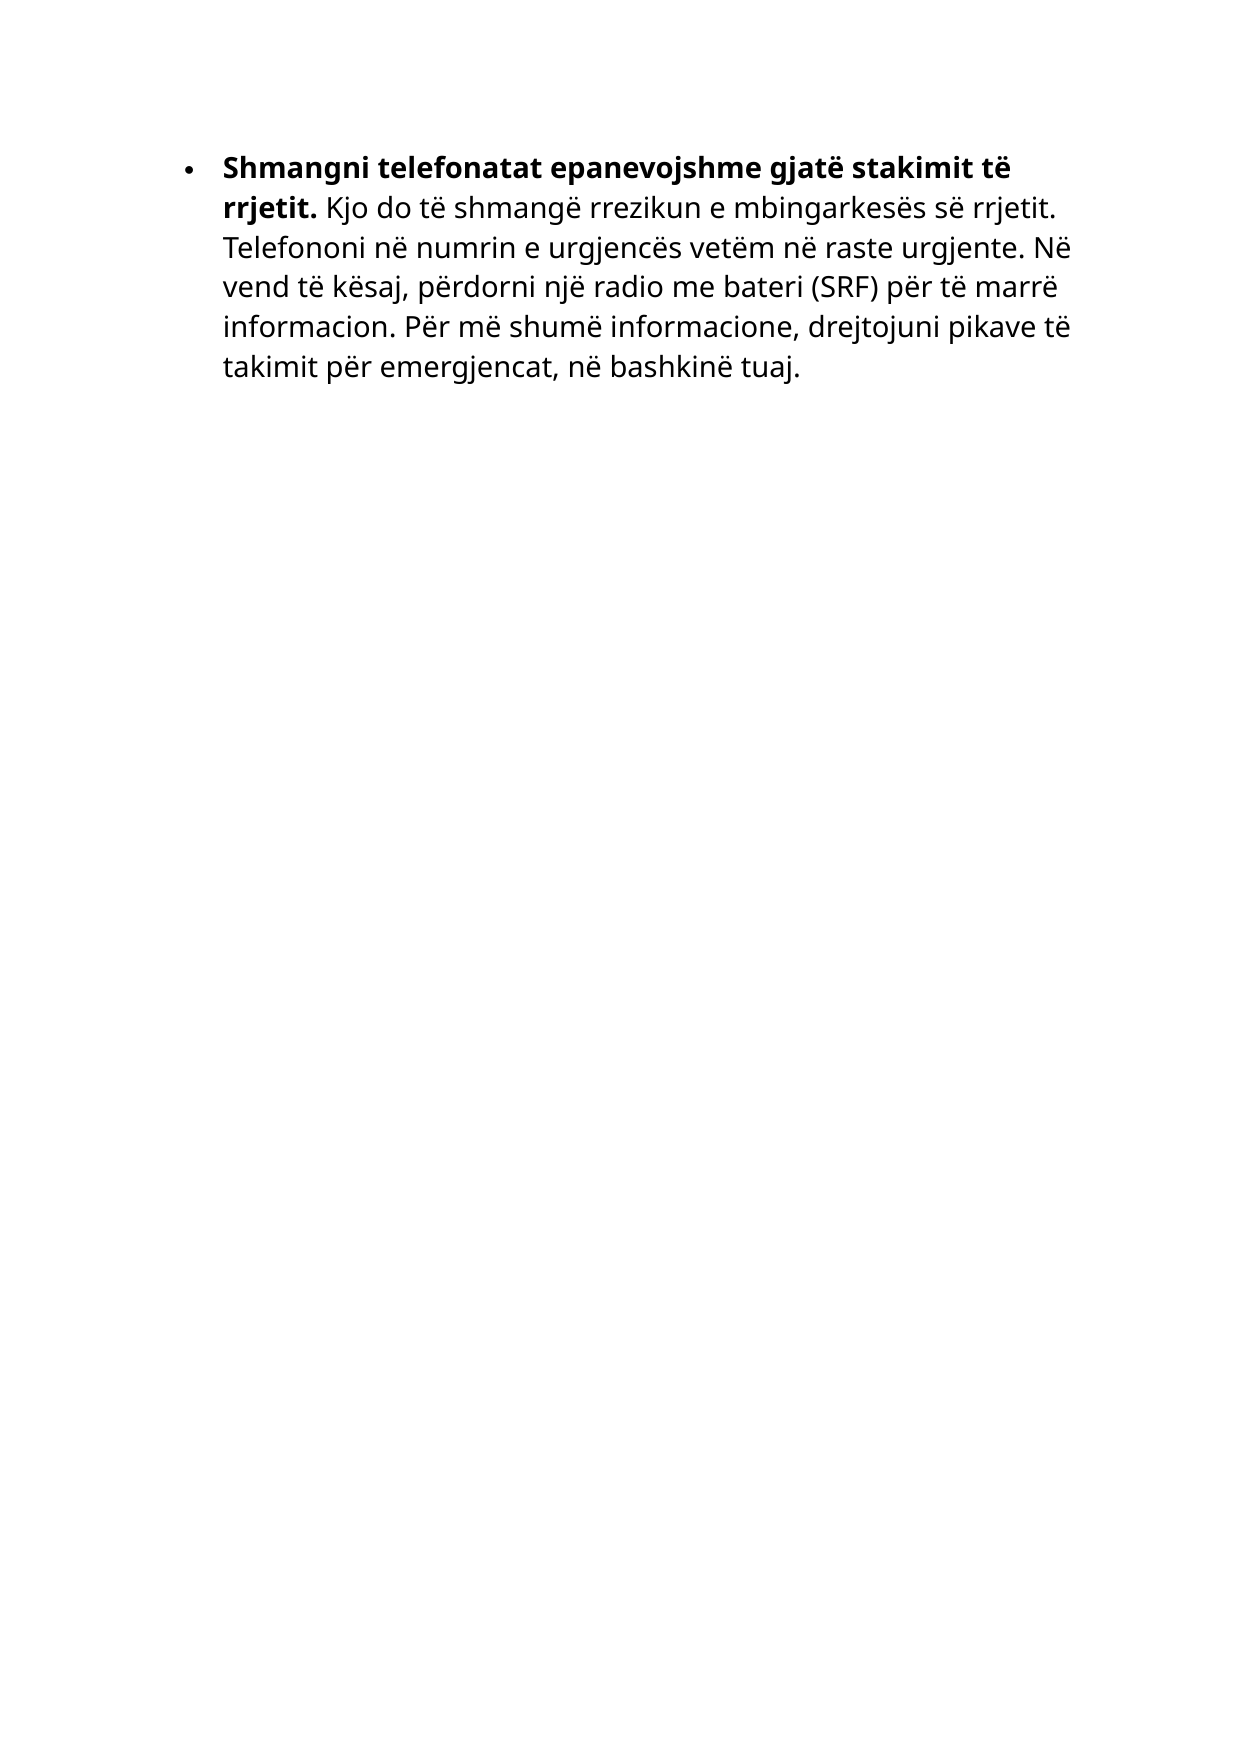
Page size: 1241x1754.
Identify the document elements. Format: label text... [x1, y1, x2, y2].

list Shmangni telefonatat epanevojshme gjatë stakimit të rrjetit. Kjo do të shmangë rrezikun e mbingarkesës së rrjetit. Telefononi në numrin e urgjencës vetëm në raste urgjente. Në vend të kësaj, përdorni një radio me bateri (SRF) për të marrë informacion. Për më shumë informacione, drejtojuni pikave të takimit për emergjencat, në bashkinë tuaj. [185, 148, 1093, 386]
